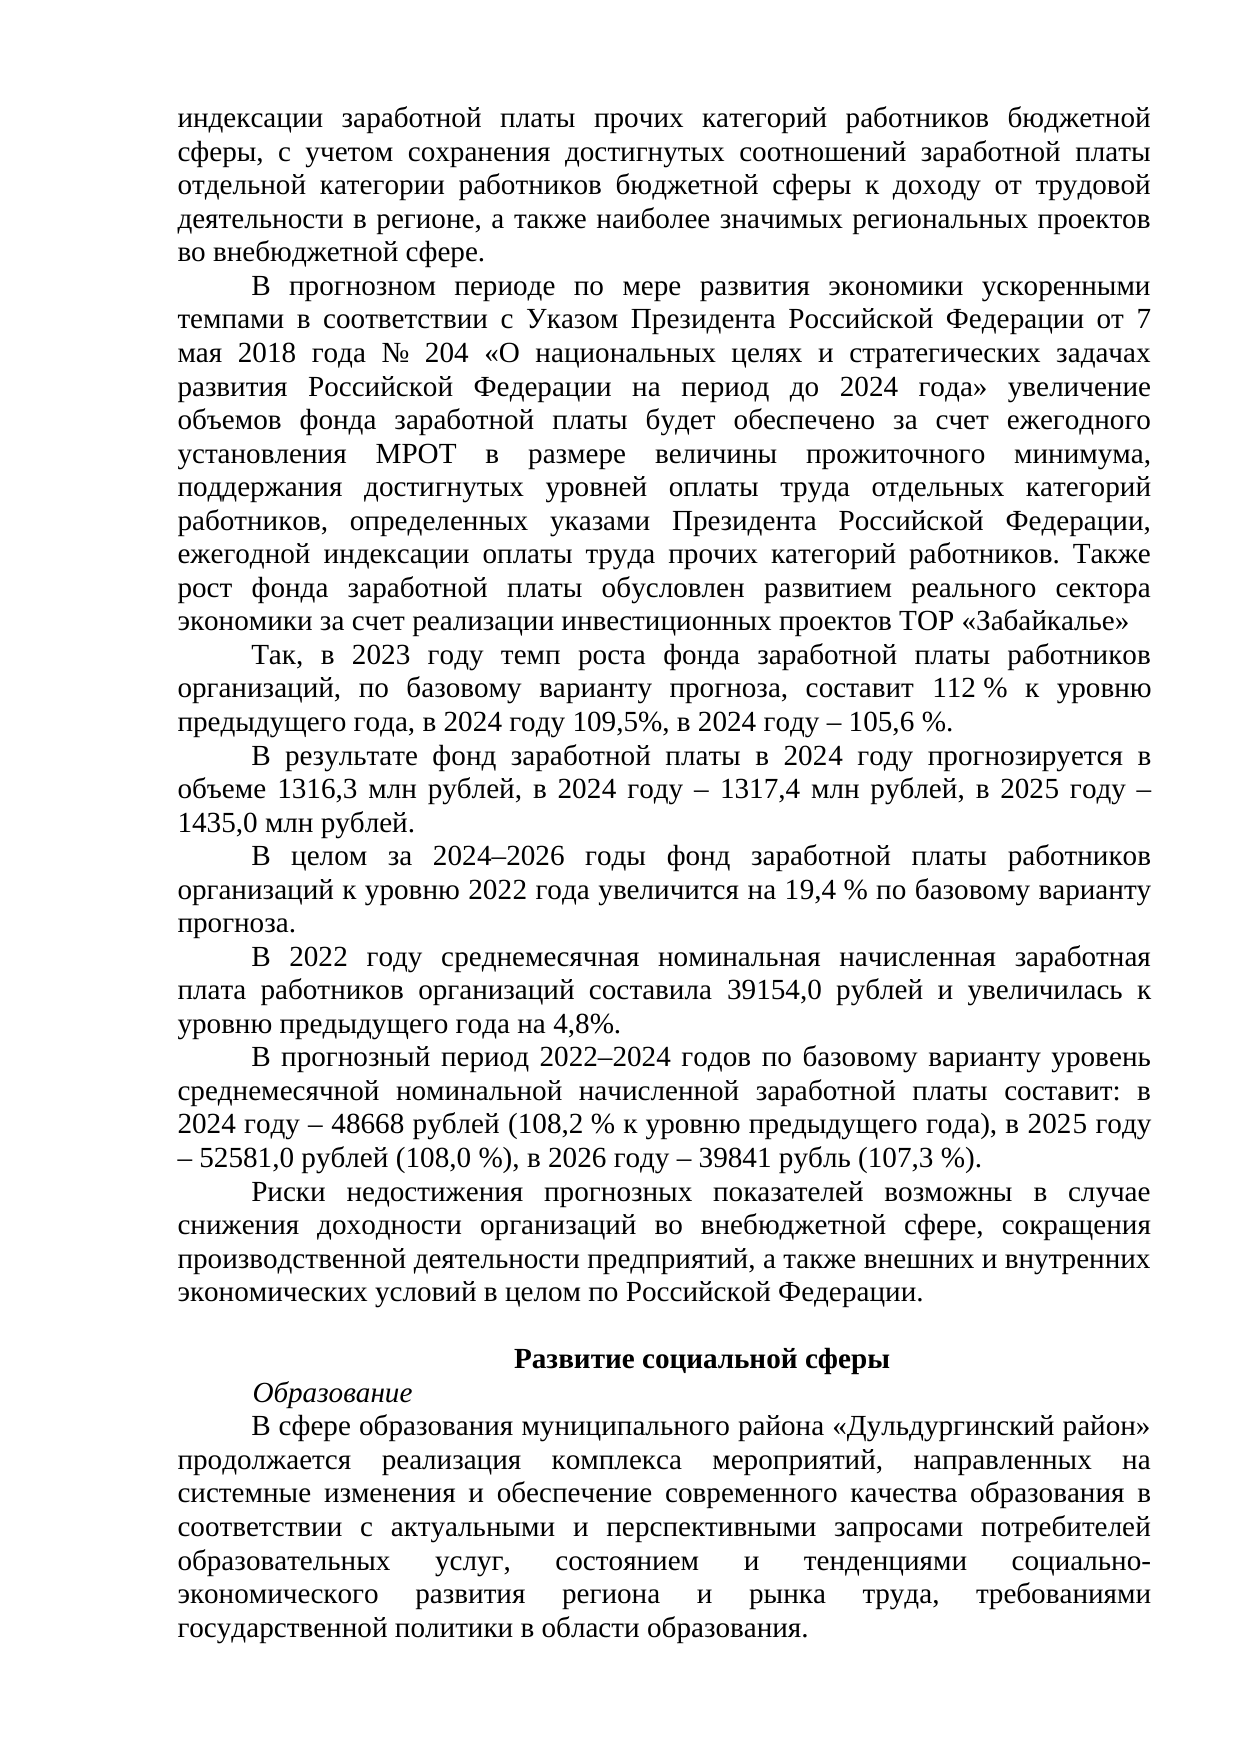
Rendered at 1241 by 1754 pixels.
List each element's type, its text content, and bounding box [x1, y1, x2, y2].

text Развитие социальной сферы [177, 1341, 1152, 1375]
text В целом за 2024–2026 годы фонд заработной платы работников организаций к уровню 2022 года увеличится на 19,4 % по базовому варианту прогноза. [177, 838, 1152, 939]
text Образование [177, 1375, 1152, 1408]
text В 2022 году среднемесячная номинальная начисленная заработная плата работников организаций составила 39154,0 рублей и увеличилась к уровню предыдущего года на 4,8%. [177, 939, 1152, 1039]
text В прогнозный период 2022–2024 годов по базовому варианту уровень среднемесячной номинальной начисленной заработной платы составит: в 2024 году – 48668 рублей (108,2 % к уровню предыдущего года), в 2025 году – 52581,0 рублей (108,0 %), в 2026 году – 39841 рубль (107,3 %). [177, 1039, 1152, 1174]
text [177, 100, 1152, 268]
text Риски недостижения прогнозных показателей возможны в случае снижения доходности организаций во внебюджетной сфере, сокращения производственной деятельности предприятий, а также внешних и внутренних экономических условий в целом по Российской Федерации. [177, 1174, 1152, 1308]
text В прогнозном периоде по мере развития экономики ускоренными темпами в соответствии с Указом Президента Российской Федерации от 7 мая 2018 года № 204 «О национальных целях и стратегических задачах развития Российской Федерации на период до 2024 года» увеличение объемов фонда заработной платы будет обеспечено за счет ежегодного установления МРОТ в размере величины прожиточного минимума, поддержания достигнутых уровней оплаты труда отдельных категорий работников, определенных указами Президента Российской Федерации, ежегодной индексации оплаты труда прочих категорий работников. Также рост фонда заработной платы обусловлен развитием реального сектора экономики за счет реализации инвестиционных проектов ТОР «Забайкалье» [177, 268, 1152, 637]
text В результате фонд заработной платы в 2024 году прогнозируется в объеме 1316,3 млн рублей, в 2024 году – 1317,4 млн рублей, в 2025 году – 1435,0 млн рублей. [177, 738, 1152, 838]
text Так, в 2023 году темп роста фонда заработной платы работников организаций, по базовому варианту прогноза, составит 112 % к уровню предыдущего года, в 2024 году 109,5%, в 2024 году – 105,6 %. [177, 637, 1152, 738]
text В сфере образования муниципального района «Дульдургинский район» продолжается реализация комплекса мероприятий, направленных на системные изменения и обеспечение современного качества образования в соответствии с актуальными и перспективными запросами потребителей образовательных услуг, состоянием и тенденциями социально-экономического развития региона и рынка труда, требованиями государственной политики в области образования. [177, 1408, 1152, 1643]
